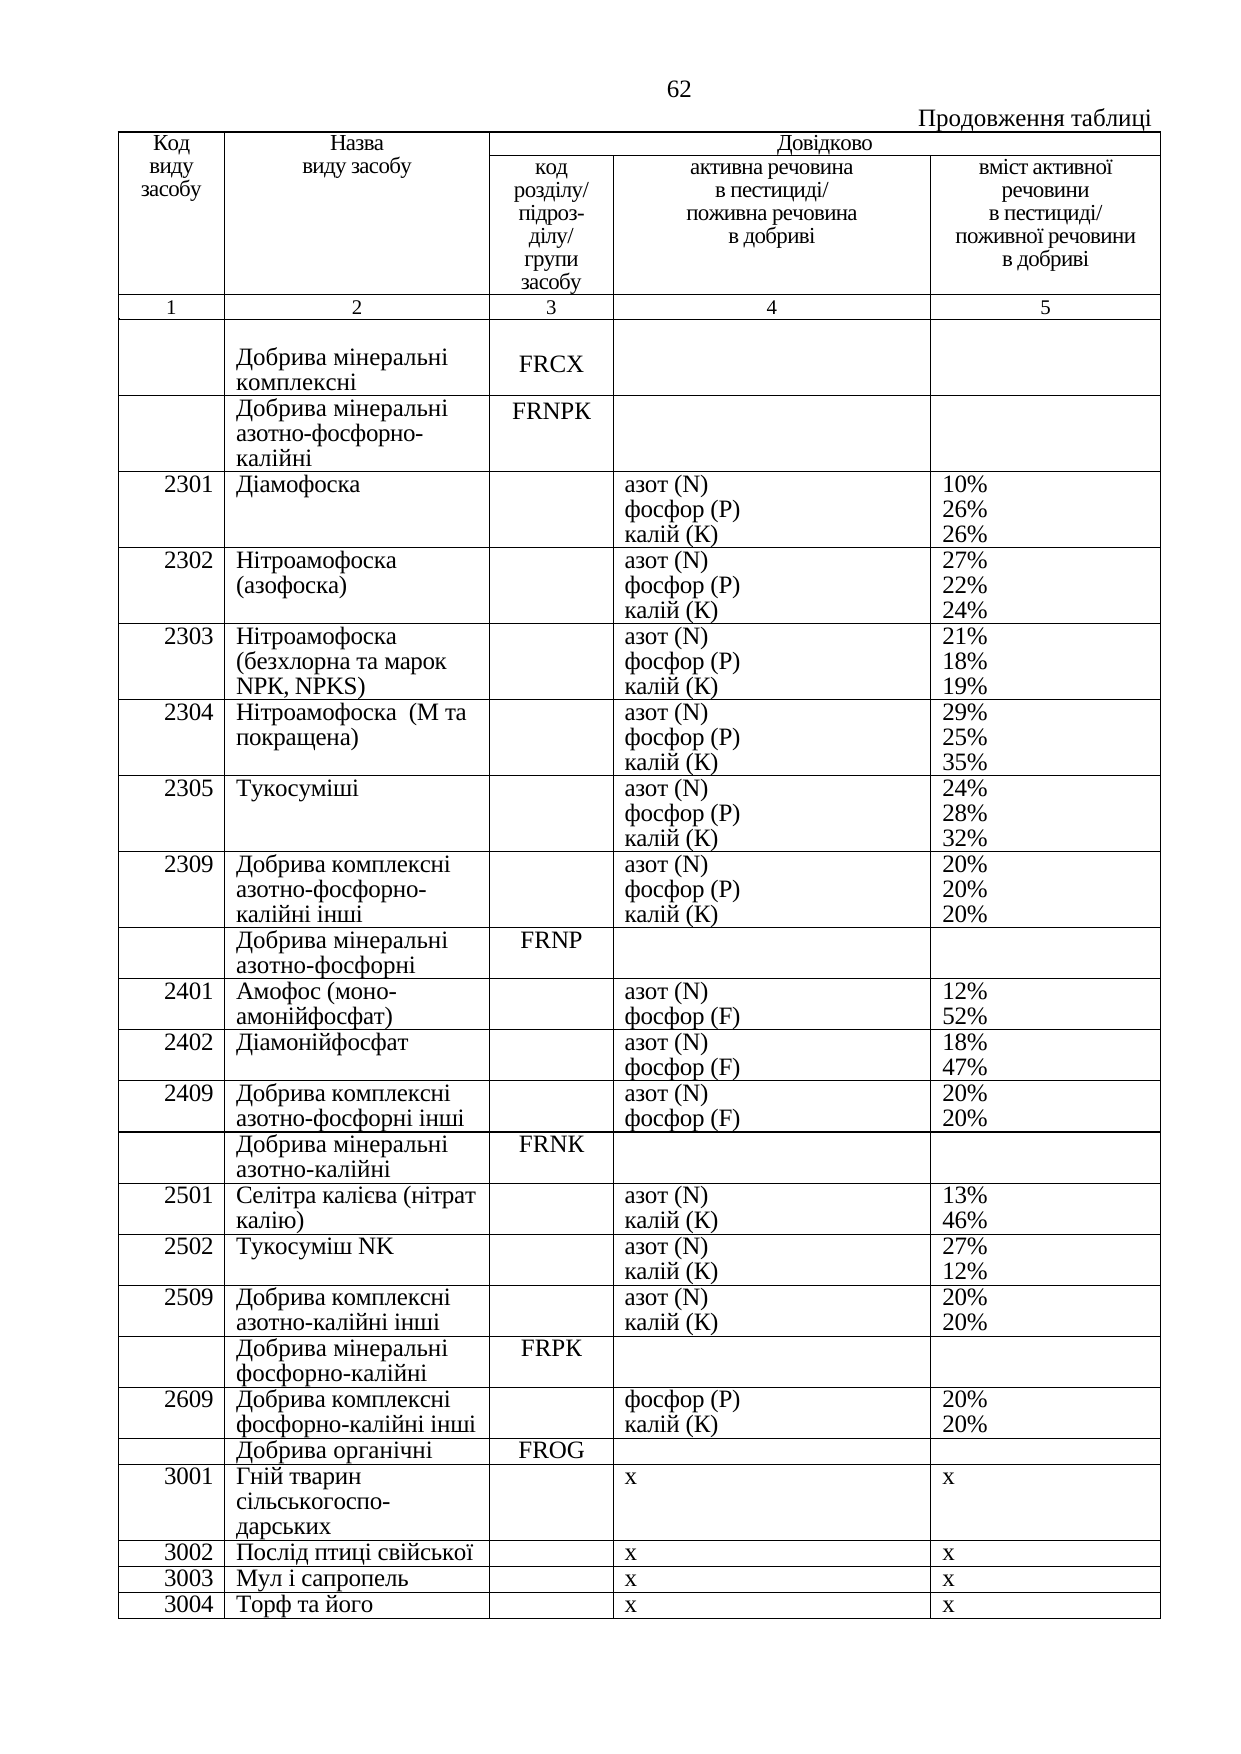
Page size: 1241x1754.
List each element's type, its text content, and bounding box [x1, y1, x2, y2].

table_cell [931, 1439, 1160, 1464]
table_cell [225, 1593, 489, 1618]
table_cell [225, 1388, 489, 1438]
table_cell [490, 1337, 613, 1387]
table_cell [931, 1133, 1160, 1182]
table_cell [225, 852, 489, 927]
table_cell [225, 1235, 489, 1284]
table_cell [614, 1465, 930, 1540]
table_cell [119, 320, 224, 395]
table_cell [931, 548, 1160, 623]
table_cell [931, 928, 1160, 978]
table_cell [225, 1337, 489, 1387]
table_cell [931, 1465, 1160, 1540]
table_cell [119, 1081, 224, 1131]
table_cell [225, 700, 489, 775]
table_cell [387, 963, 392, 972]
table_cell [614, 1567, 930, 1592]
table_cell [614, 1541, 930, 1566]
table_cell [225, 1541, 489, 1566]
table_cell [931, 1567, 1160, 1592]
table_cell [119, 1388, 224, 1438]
table_cell 5 [931, 295, 1160, 319]
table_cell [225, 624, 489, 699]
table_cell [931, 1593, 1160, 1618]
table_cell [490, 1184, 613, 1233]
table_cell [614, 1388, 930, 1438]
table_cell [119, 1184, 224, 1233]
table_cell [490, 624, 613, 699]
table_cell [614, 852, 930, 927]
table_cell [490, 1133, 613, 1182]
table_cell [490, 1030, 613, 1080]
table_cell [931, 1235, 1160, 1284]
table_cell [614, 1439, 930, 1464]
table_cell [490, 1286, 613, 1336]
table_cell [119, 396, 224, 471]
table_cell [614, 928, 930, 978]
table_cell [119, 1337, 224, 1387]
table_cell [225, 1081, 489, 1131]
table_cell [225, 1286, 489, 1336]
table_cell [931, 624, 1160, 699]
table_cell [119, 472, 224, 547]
table_header Назва виду засобу [225, 133, 489, 294]
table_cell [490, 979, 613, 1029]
table_header Код виду засобу [119, 133, 224, 294]
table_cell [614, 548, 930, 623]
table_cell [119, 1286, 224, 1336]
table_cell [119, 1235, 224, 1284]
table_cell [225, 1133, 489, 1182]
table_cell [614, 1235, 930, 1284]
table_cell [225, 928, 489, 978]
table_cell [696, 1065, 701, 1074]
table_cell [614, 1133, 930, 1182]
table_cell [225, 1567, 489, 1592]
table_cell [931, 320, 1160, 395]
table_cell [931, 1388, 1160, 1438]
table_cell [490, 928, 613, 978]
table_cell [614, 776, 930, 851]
table_cell 3 [490, 295, 613, 319]
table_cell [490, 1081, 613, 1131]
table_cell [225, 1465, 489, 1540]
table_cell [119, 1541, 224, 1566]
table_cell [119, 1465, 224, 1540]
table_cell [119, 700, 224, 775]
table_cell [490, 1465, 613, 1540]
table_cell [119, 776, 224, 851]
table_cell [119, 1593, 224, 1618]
table_cell активна речовина в пестициді/ поживна речовина в добриві [614, 156, 930, 294]
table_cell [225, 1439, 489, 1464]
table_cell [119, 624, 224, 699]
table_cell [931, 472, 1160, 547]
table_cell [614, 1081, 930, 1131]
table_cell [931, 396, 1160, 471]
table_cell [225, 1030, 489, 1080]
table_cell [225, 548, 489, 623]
table_cell 1 [119, 295, 224, 319]
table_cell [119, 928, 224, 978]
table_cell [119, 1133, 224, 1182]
table_cell вміст активної речовини в пестициді/ поживної речовини в добриві [931, 156, 1160, 294]
table_header Довідково [490, 133, 1160, 155]
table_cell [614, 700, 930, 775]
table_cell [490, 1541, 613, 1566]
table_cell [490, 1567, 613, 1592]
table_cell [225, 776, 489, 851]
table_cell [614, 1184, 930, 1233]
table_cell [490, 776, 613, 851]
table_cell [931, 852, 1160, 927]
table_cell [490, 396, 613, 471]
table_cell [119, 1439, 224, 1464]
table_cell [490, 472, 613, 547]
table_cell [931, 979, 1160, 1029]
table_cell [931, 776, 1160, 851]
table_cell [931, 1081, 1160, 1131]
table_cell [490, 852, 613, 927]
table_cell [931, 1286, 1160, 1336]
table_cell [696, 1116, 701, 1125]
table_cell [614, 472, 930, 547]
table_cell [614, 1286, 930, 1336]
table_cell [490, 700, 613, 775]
table_cell 4 [614, 295, 930, 319]
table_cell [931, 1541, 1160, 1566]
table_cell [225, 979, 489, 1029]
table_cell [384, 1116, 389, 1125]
table_cell 2 [225, 295, 489, 319]
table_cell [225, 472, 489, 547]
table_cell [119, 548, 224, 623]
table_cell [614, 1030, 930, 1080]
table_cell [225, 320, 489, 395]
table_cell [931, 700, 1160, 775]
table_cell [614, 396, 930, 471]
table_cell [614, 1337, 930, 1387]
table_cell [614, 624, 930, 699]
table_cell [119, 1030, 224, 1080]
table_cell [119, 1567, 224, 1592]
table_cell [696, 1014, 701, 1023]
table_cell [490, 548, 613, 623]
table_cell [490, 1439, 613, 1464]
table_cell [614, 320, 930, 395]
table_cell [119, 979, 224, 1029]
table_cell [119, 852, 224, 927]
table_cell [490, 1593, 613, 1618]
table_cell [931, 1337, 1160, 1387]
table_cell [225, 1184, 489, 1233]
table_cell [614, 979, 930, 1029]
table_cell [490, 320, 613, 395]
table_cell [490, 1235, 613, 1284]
table_cell код розділу/ підроз-ділу/ групи засобу [490, 156, 613, 294]
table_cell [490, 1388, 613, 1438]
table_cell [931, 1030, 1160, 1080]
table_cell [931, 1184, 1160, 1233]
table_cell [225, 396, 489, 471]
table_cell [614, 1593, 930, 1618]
